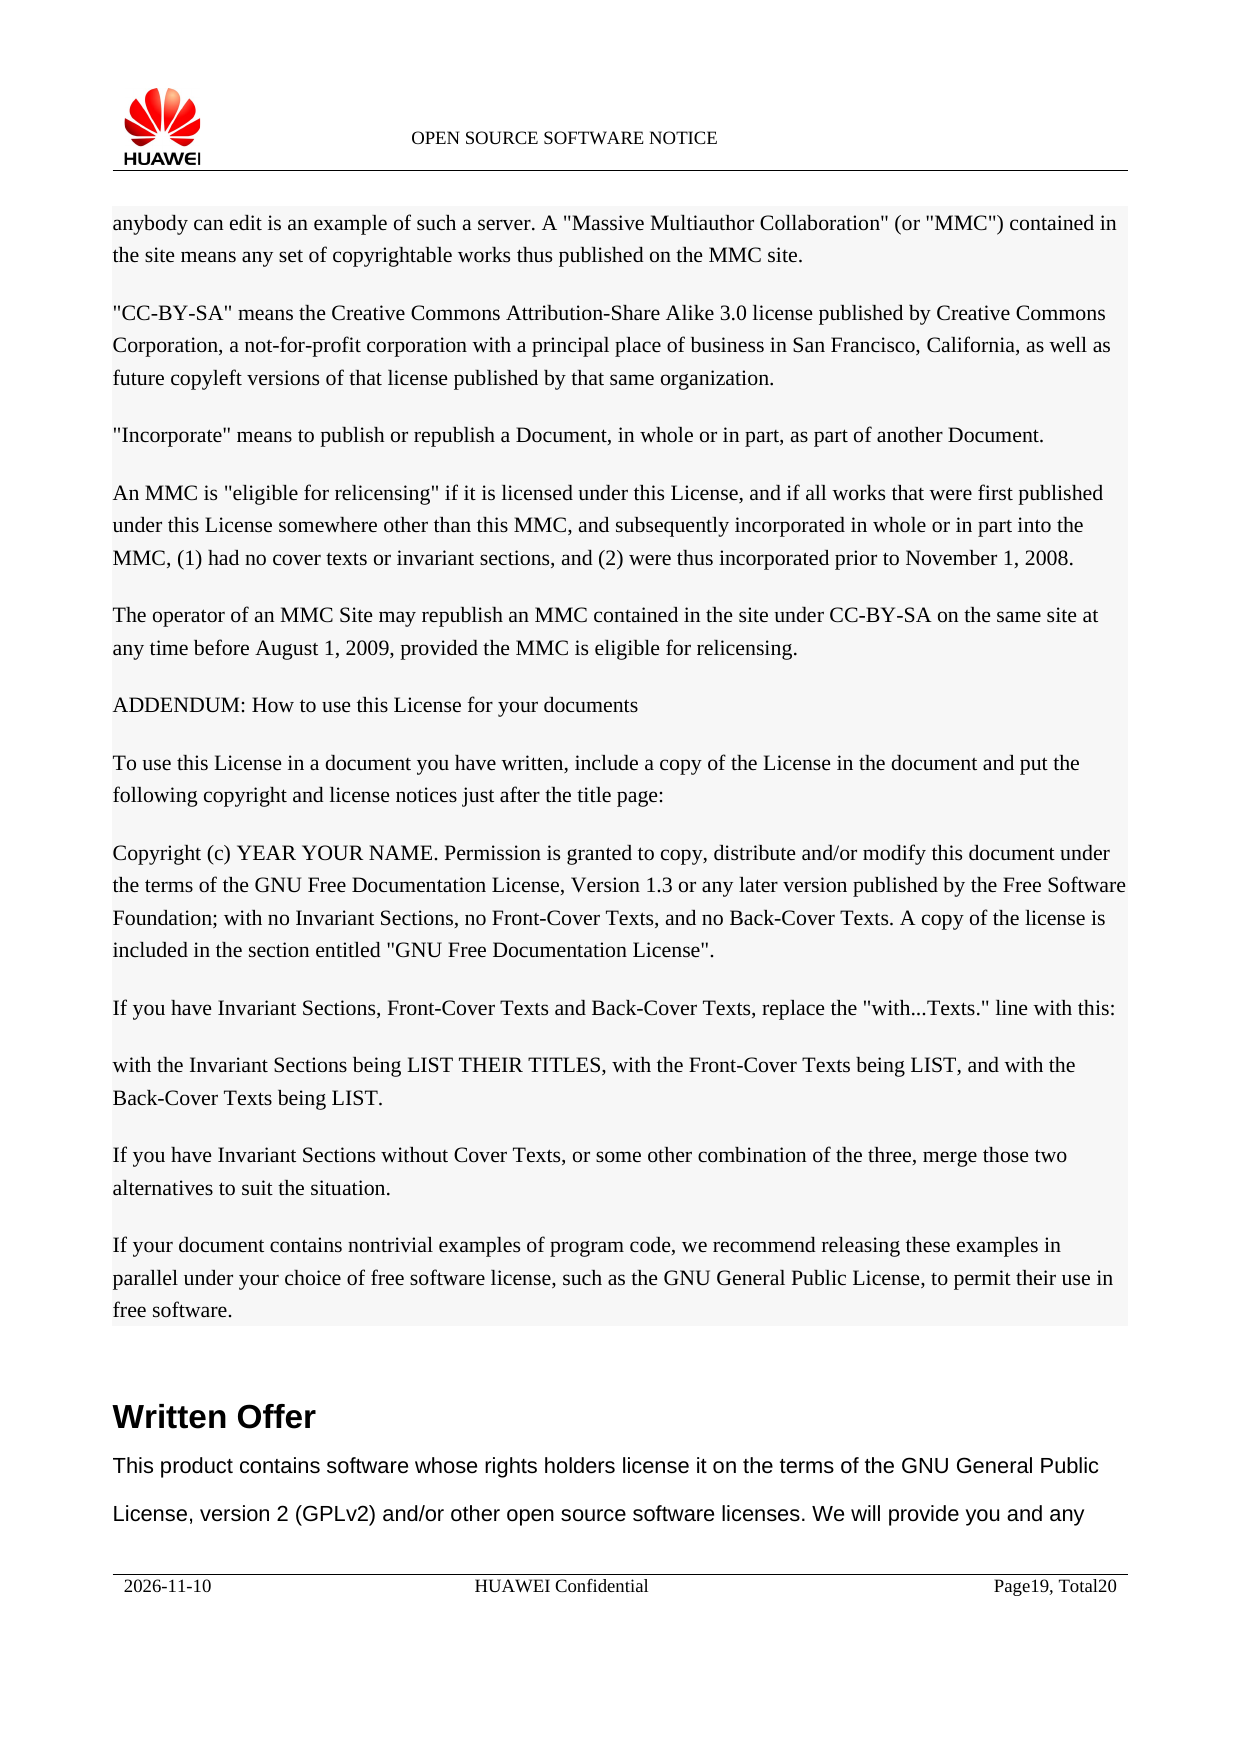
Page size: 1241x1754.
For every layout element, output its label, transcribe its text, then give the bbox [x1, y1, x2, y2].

text "Incorporate" means to publish or republish a Document, in whole or in part, as part of another Document. [112, 419, 1128, 451]
text An MMC is "eligible for relicensing" if it is licensed under this License, and if all works that were first published under this License somewhere other than this MMC, and subsequently incorporated in whole or in part into the MMC, (1) had no cover texts or invariant sections, and (2) were thus incorporated prior to November 1, 2008. [112, 476, 1128, 574]
text "CC-BY-SA" means the Creative Commons Attribution-Share Alike 3.0 license published by Creative Commons Corporation, a not-for-profit corporation with a principal place of business in San Francisco, California, as well as future copyleft versions of that license published by that same organization. [112, 296, 1128, 394]
text ADDENDUM: How to use this License for your documents [112, 689, 1128, 721]
text If you have Invariant Sections, Front-Cover Texts and Back-Cover Texts, replace the "with...Texts." line with this: [112, 991, 1128, 1024]
text The operator of an MMC Site may republish an MMC contained in the site under CC-BY-SA on the same site at any time before August 1, 2009, provided the MMC is eligible for relicensing. [112, 599, 1128, 664]
text Written Offer [112, 1384, 1128, 1449]
text with the Invariant Sections being LIST THEIR TITLES, with the Front-Cover Texts being LIST, and with the Back-Cover Texts being LIST. [112, 1049, 1128, 1114]
text If you have Invariant Sections without Cover Texts, or some other combination of the three, merge those two alternatives to suit the situation. [112, 1139, 1128, 1204]
picture [124, 88, 201, 165]
text Copyright (c) YEAR YOUR NAME. Permission is granted to copy, distribute and/or modify this document under the terms of the GNU Free Documentation License, Version 1.3 or any later version published by the Free Software Foundation; with no Invariant Sections, no Front-Cover Texts, and no Back-Cover Texts. A copy of the license is included in the section entitled "GNU Free Documentation License". [112, 836, 1128, 966]
text If your document contains nontrivial examples of program code, we recommend releasing these examples in parallel under your choice of free software license, such as the GNU General Public License, to permit their use in free software. [112, 1229, 1128, 1326]
text To use this License in a document you have written, include a copy of the License in the document and put the following copyright and license notices just after the title page: [112, 746, 1128, 811]
